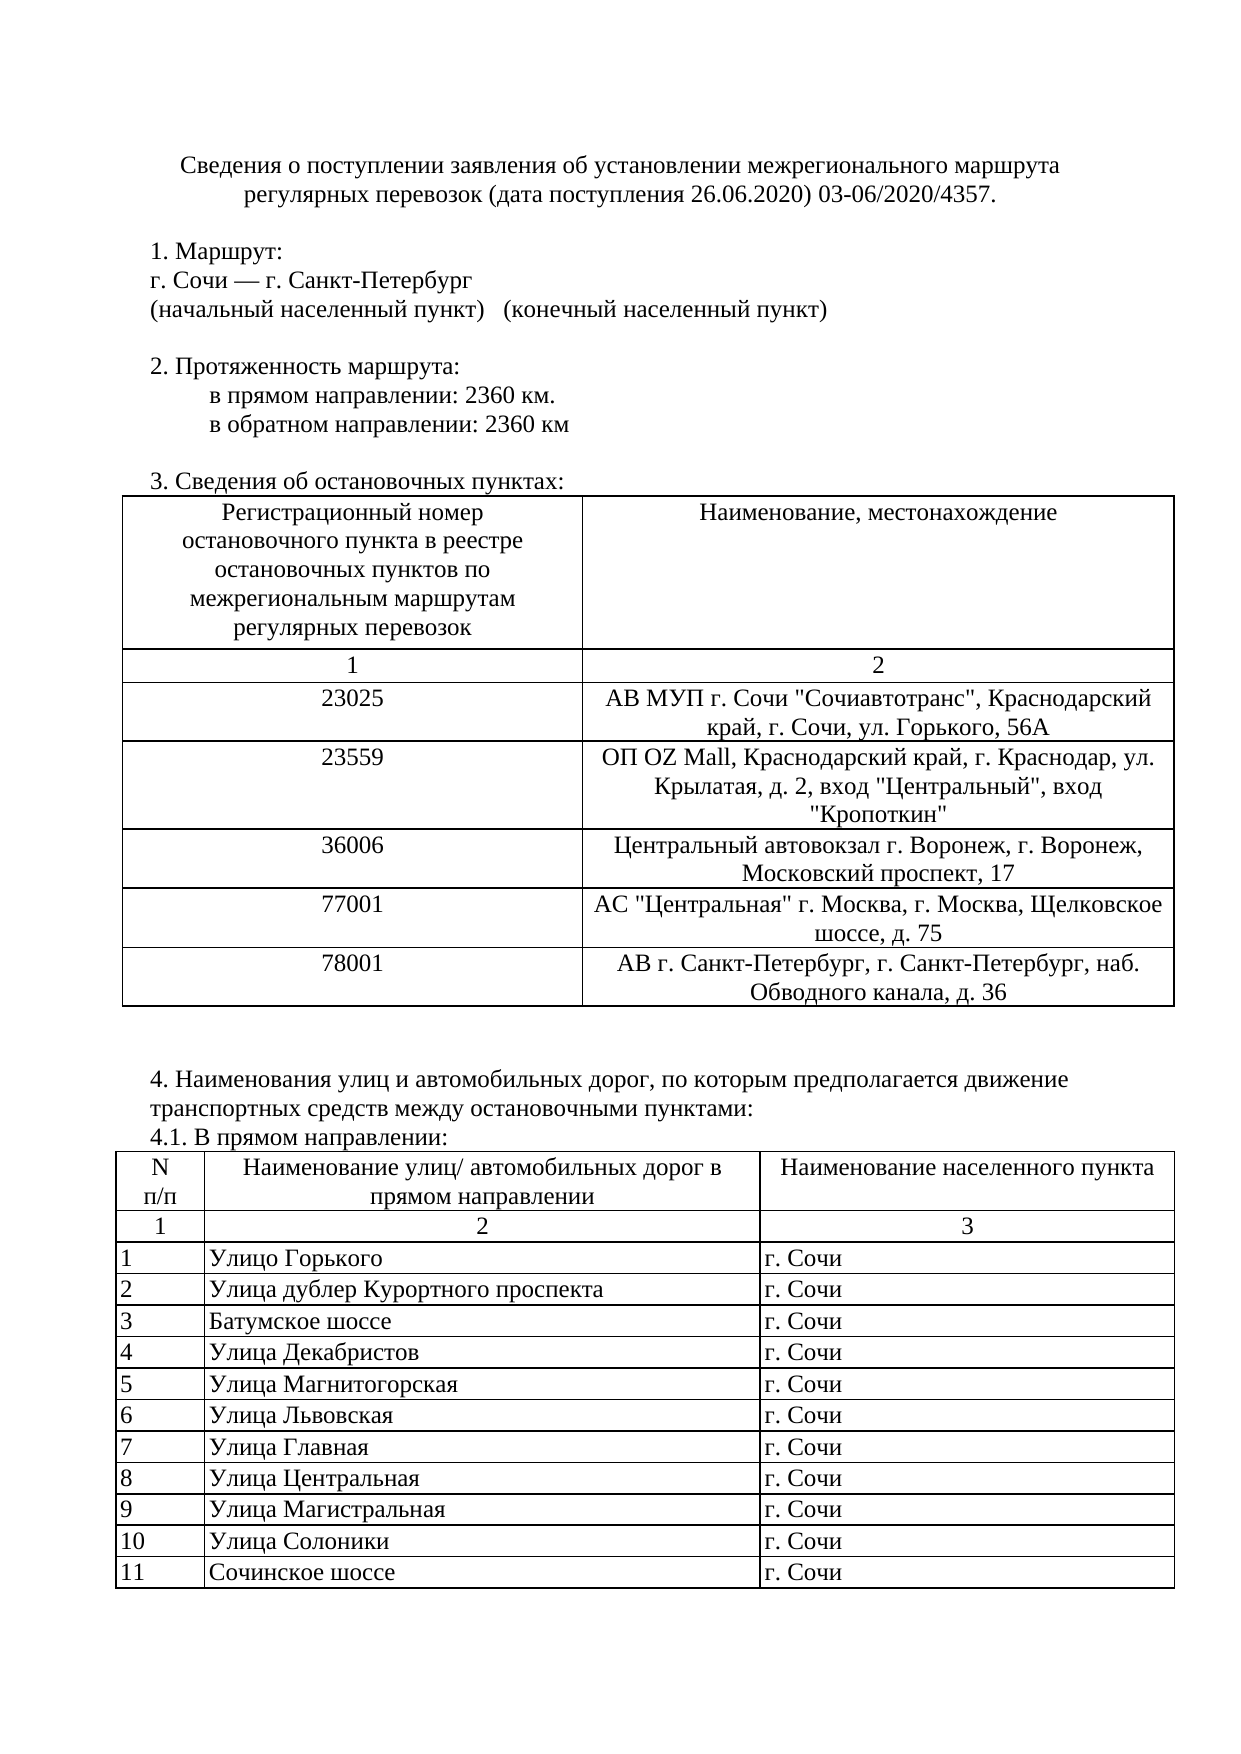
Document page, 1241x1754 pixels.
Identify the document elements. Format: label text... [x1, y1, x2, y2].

table_cell г. Сочи [761, 1463, 1174, 1493]
table_cell Улица дублер Курортного проспекта [205, 1274, 759, 1304]
table_cell АВ г. Санкт-Петербург, г. Санкт-Петербург, наб. Обводного канала, д. 36 [583, 948, 1173, 1005]
table_cell 2 [205, 1211, 759, 1241]
table_header Наименование, местонахождение [583, 497, 1173, 648]
table_cell ОП OZ Mall, Краснодарский край, г. Краснодар, ул. Крылатая, д. 2, вход "Центральный", вход "Кропоткин" [583, 742, 1173, 828]
table_cell Улица Львовская [205, 1400, 759, 1430]
text 2. Протяженность маршрута: [150, 351, 1090, 380]
table_cell Улица Декабристов [205, 1337, 759, 1367]
table_cell 78001 [123, 948, 582, 1005]
table_cell 3 [117, 1306, 204, 1336]
table_cell г. Сочи [761, 1526, 1174, 1556]
text (начальный населенный пункт) (конечный населенный пункт) [150, 294, 1090, 322]
table_cell г. Сочи [761, 1306, 1174, 1336]
table_cell 8 [117, 1463, 204, 1493]
table_header Наименование улиц/ автомобильных дорог в прямом направлении [205, 1152, 759, 1210]
table_cell 11 [117, 1557, 204, 1587]
table_cell 4 [117, 1337, 204, 1367]
table_cell 5 [117, 1369, 204, 1398]
text Сведения о поступлении заявления об установлении межрегионального маршрута регулярных перевозок (дата поступления 26.06.2020) 03-06/2020/4357. [150, 150, 1090, 207]
table_cell г. Сочи [761, 1432, 1174, 1461]
table_cell Улица Главная [205, 1432, 759, 1461]
table_cell АВ МУП г. Сочи "Сочиавтотранс", Краснодарский край, г. Сочи, ул. Горького, 56А [583, 683, 1173, 740]
table_cell 36006 [123, 830, 582, 887]
table_cell Батумское шоссе [205, 1306, 759, 1336]
table_cell г. Сочи [761, 1557, 1174, 1587]
table_cell 7 [117, 1432, 204, 1461]
table_cell 9 [117, 1495, 204, 1524]
text г. Сочи — г. Санкт-Петербург [150, 265, 1090, 294]
table_cell Улица Магистральная [205, 1495, 759, 1524]
text 4.1. В прямом направлении: [150, 1122, 1090, 1151]
table_cell 2 [117, 1274, 204, 1304]
text в обратном направлении: 2360 км [150, 409, 1090, 437]
table_cell Улица Магнитогорская [205, 1369, 759, 1398]
table_cell 1 [117, 1243, 204, 1273]
table_cell 2 [583, 650, 1173, 681]
table_cell Улицо Горького [205, 1243, 759, 1273]
table_cell 1 [123, 650, 582, 681]
table_cell 6 [117, 1400, 204, 1430]
table_header Регистрационный номер остановочного пункта в реестре остановочных пунктов по межрегиональным маршрутам регулярных перевозок [123, 497, 582, 648]
table_cell 10 [117, 1526, 204, 1556]
table_cell Улица Центральная [205, 1463, 759, 1493]
table_cell Сочинское шоссе [205, 1557, 759, 1587]
table_cell г. Сочи [761, 1243, 1174, 1273]
table_cell г. Сочи [761, 1274, 1174, 1304]
table_cell 23559 [123, 742, 582, 828]
table_cell г. Сочи [761, 1400, 1174, 1430]
text в прямом направлении: 2360 км. [150, 380, 1090, 409]
text 3. Сведения об остановочных пунктах: [150, 466, 1090, 495]
table_cell 1 [117, 1211, 204, 1241]
table_cell АС "Центральная" г. Москва, г. Москва, Щелковское шоссе, д. 75 [583, 889, 1173, 946]
table_cell 77001 [123, 889, 582, 946]
table_cell г. Сочи [761, 1337, 1174, 1367]
table_cell Улица Солоники [205, 1526, 759, 1556]
text 4. Наименования улиц и автомобильных дорог, по которым предполагается движение транспортных средств между остановочными пунктами: [150, 1064, 1090, 1122]
table_cell г. Сочи [761, 1369, 1174, 1398]
table_header Наименование населенного пункта [761, 1152, 1174, 1210]
text 1. Маршрут: [150, 236, 1090, 265]
table_cell 3 [761, 1211, 1174, 1241]
table_cell Центральный автовокзал г. Воронеж, г. Воронеж, Московский проспект, 17 [583, 830, 1173, 887]
table_cell г. Сочи [761, 1495, 1174, 1524]
table_header N п/п [117, 1152, 204, 1210]
table_cell 23025 [123, 683, 582, 740]
